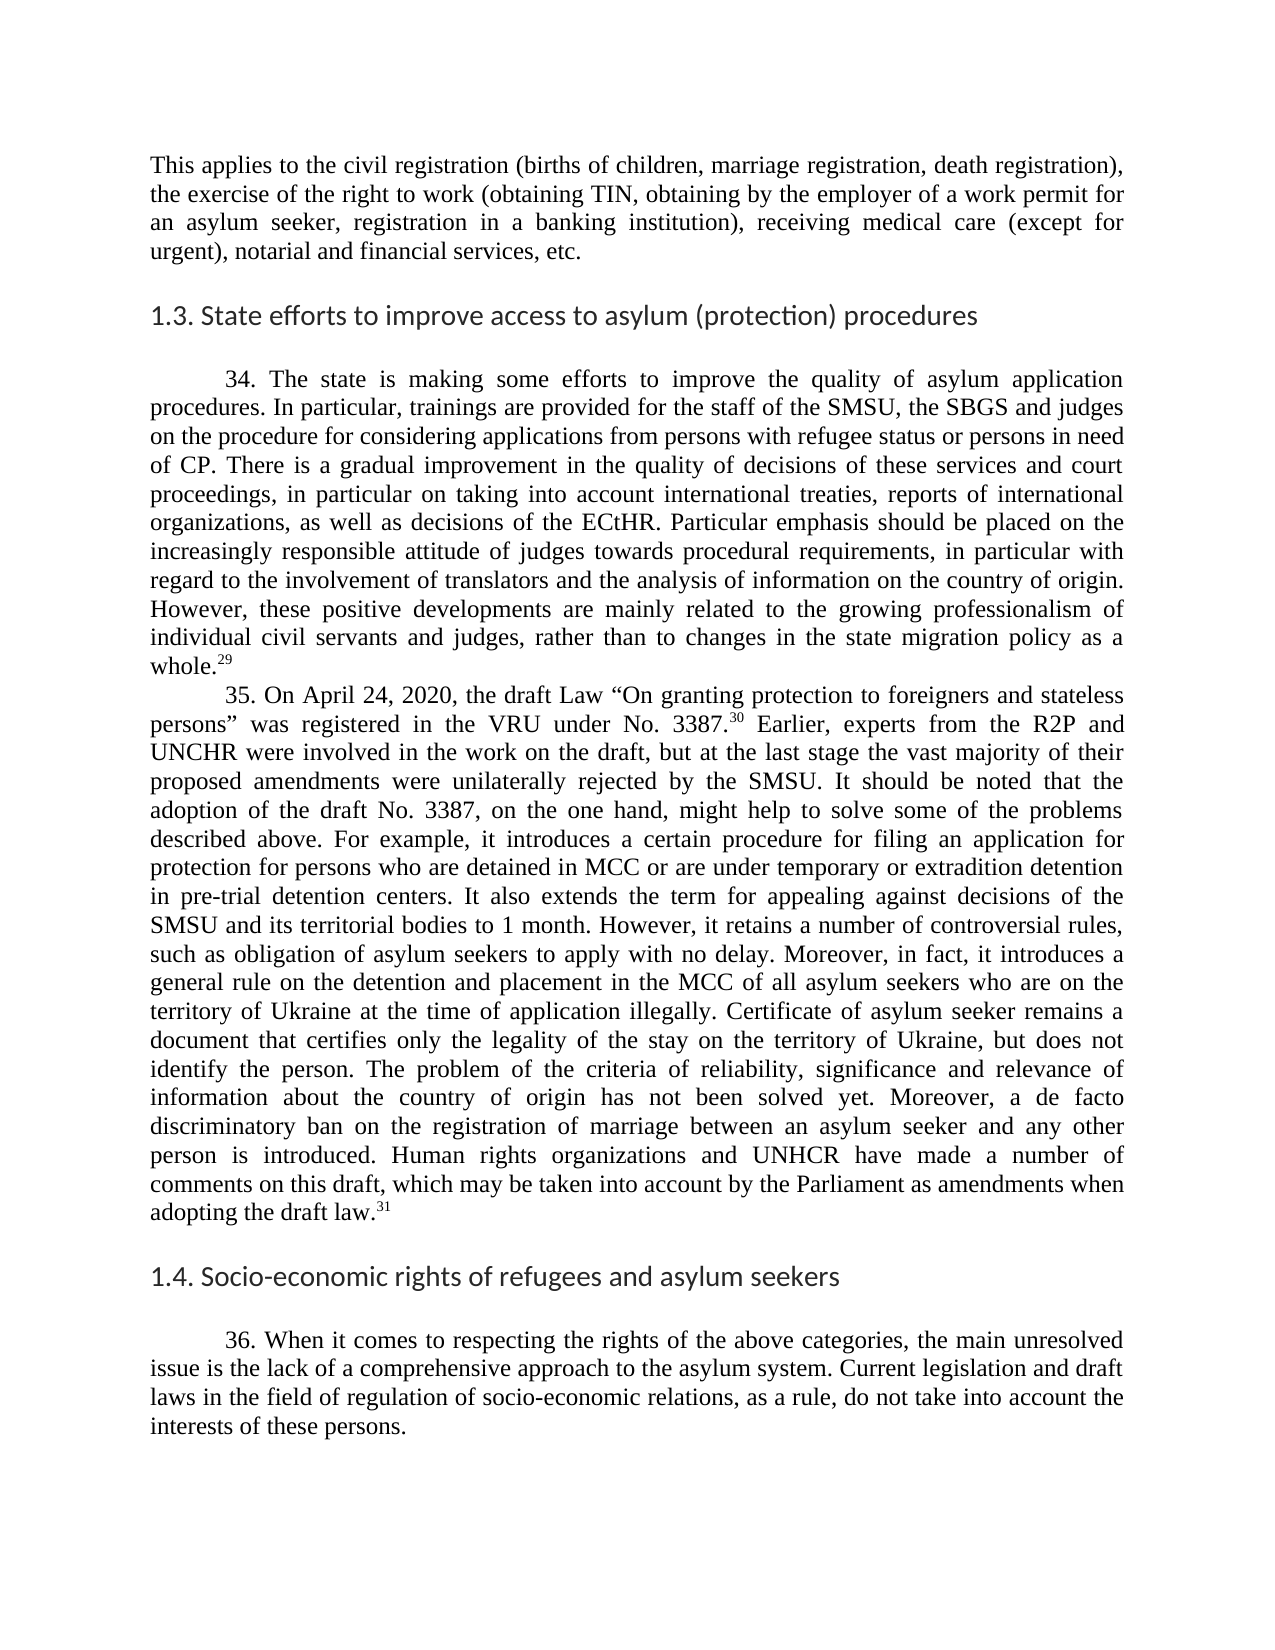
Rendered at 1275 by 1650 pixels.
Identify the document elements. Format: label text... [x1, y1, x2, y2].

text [150, 150, 1125, 265]
subtitle 1.3. State efforts to improve access to asylum (protection) procedures [150, 297, 1125, 333]
text 36. When it comes to respecting the rights of the above categories, the main unresolved issue is the lack of a comprehensive approach to the asylum system. Current legislation and draft laws in the field of regulation of socio-economic relations, as a rule, do not take into account the interests of these persons. [150, 1325, 1125, 1440]
text 34. The state is making some efforts to improve the quality of asylum application procedures. In particular, trainings are provided for the staff of the SMSU, the SBGS and judges on the procedure for considering applications from persons with refugee status or persons in need of CP. There is a gradual improvement in the quality of decisions of these services and court proceedings, in particular on taking into account international treaties, reports of international organizations, as well as decisions of the ECtHR. Particular emphasis should be placed on the increasingly responsible attitude of judges towards procedural requirements, in particular with regard to the involvement of translators and the analysis of information on the country of origin. However, these positive developments are mainly related to the growing professionalism of individual civil servants and judges, rather than to changes in the state migration policy as a whole.29 [150, 364, 1125, 680]
text 35. On April 24, 2020, the draft Law “On granting protection to foreigners and stateless persons” was registered in the VRU under No. 3387.30 Earlier, experts from the R2P and UNCHR were involved in the work on the draft, but at the last stage the vast majority of their proposed amendments were unilaterally rejected by the SMSU. It should be noted that the adoption of the draft No. 3387, on the one hand, might help to solve some of the problems described above. For example, it introduces a certain procedure for filing an application for protection for persons who are detained in MCC or are under temporary or extradition detention in pre-trial detention centers. It also extends the term for appealing against decisions of the SMSU and its territorial bodies to 1 month. However, it retains a number of controversial rules, such as obligation of asylum seekers to apply with no delay. Moreover, in fact, it introduces a general rule on the detention and placement in the MCC of all asylum seekers who are on the territory of Ukraine at the time of application illegally. Certificate of asylum seeker remains a document that certifies only the legality of the stay on the territory of Ukraine, but does not identify the person. The problem of the criteria of reliability, significance and relevance of information about the country of origin has not been solved yet. Moreover, a de facto discriminatory ban on the registration of marriage between an asylum seeker and any other person is introduced. Human rights organizations and UNHCR have made a number of comments on this draft, which may be taken into account by the Parliament as amendments when adopting the draft law.31 [150, 680, 1125, 1226]
subtitle 1.4. Socio-economic rights of refugees and asylum seekers [150, 1258, 1125, 1294]
